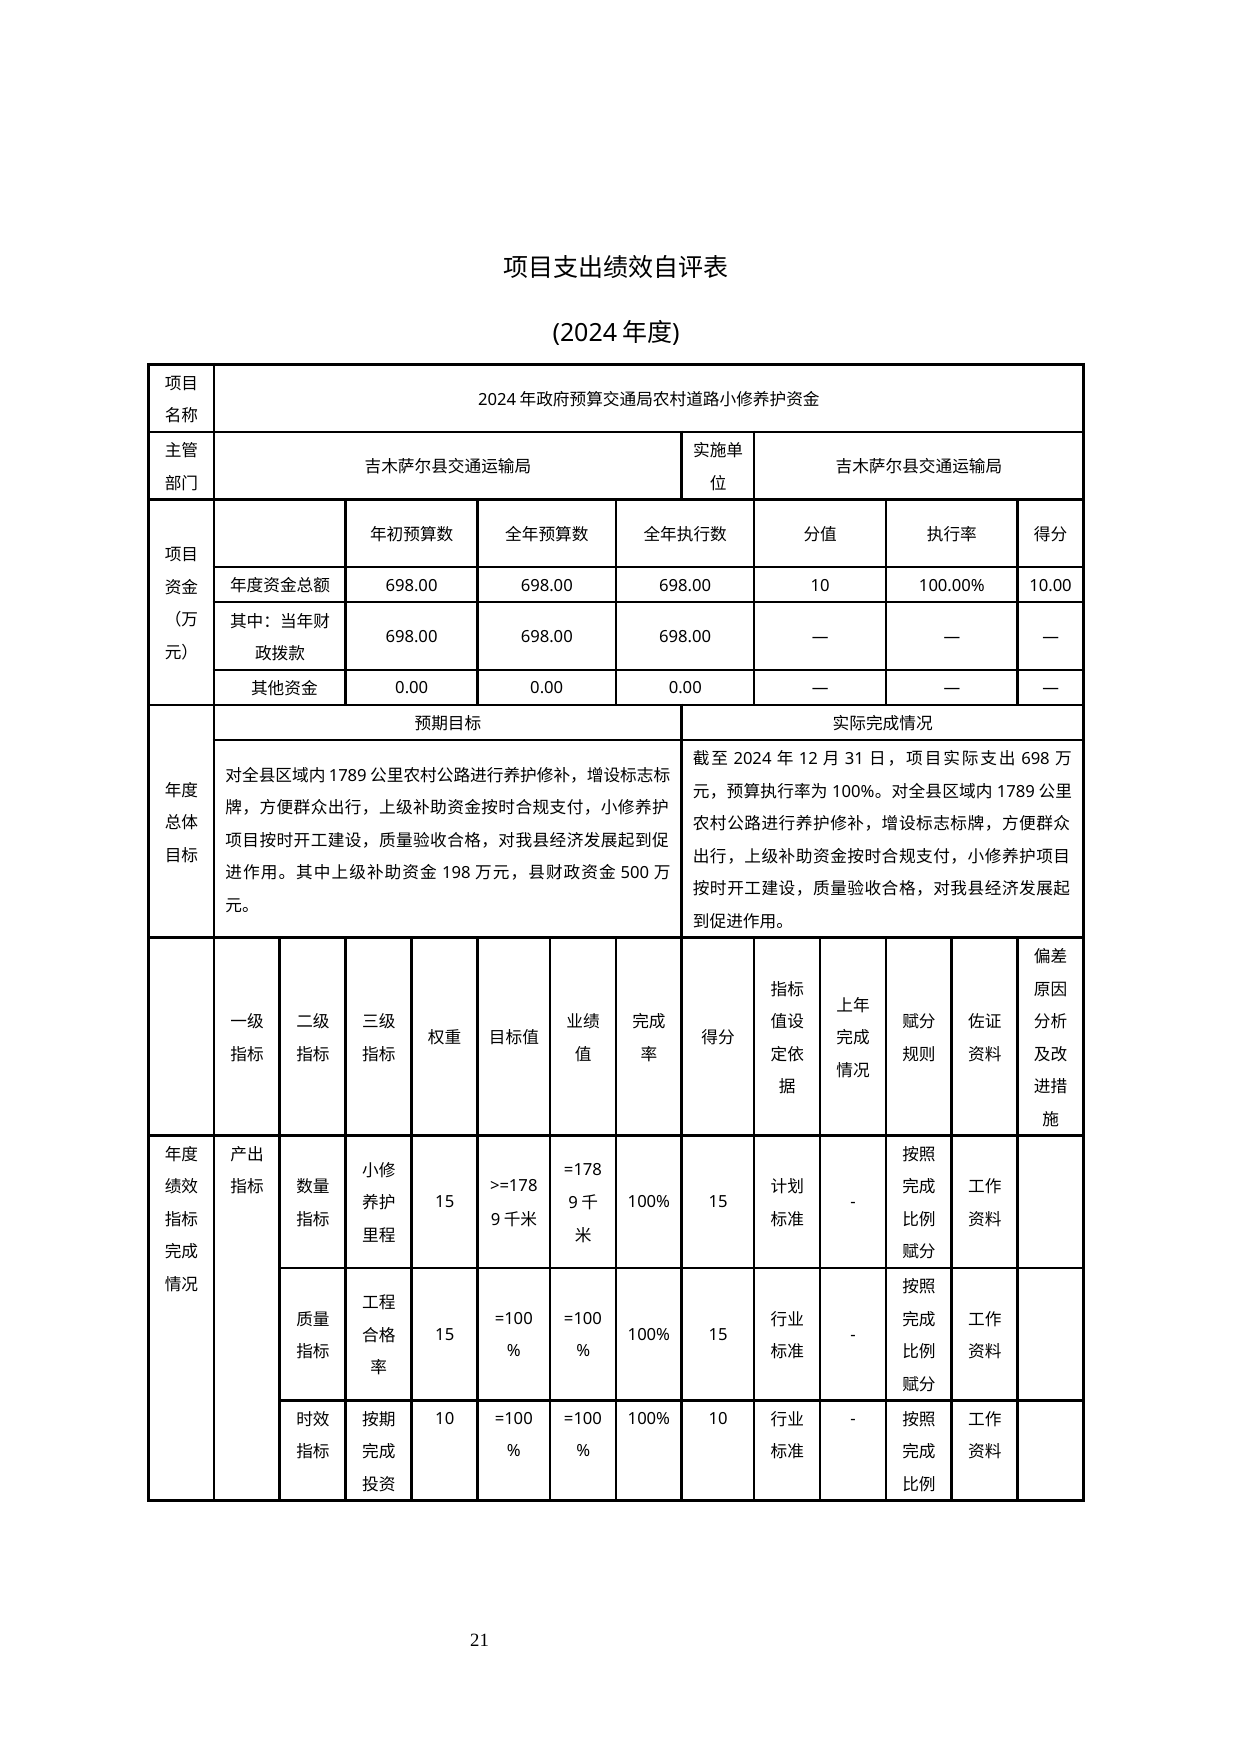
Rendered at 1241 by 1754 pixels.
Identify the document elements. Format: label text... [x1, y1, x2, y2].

table_cell 0.00 [617, 671, 753, 703]
table_cell (2024年度) [148, 298, 1083, 363]
table_cell 预期目标 [215, 706, 680, 739]
table_cell 实施单位 [683, 433, 753, 498]
table_cell 100% [617, 1269, 680, 1399]
table_cell 工作资料 [953, 1402, 1016, 1499]
table_cell 业绩值 [551, 939, 615, 1134]
table_cell [1019, 1402, 1082, 1499]
table_cell 按照完成比例赋分 [887, 1402, 950, 1499]
table_cell - [821, 1269, 885, 1399]
table_cell 按期完成投资率 [347, 1402, 410, 1499]
table_cell 小修养护里程 [347, 1137, 410, 1266]
table_cell 截至2024年12月31日，项目实际支出698万元，预算执行率为100%。对全县区域内1789公里农村公路进行养护修补，增设标志标牌，方便群众出行，上级补助资金按时合规支付，小修养护项目按时开工建设，质量验收合格，对我县经济发展起到促进作用。 [683, 741, 1082, 936]
table_cell - [821, 1402, 885, 1499]
table_cell 698.00 [347, 603, 476, 668]
table_cell 目标值 [479, 939, 549, 1134]
table_cell 质量指标 [281, 1269, 344, 1399]
table_cell 工作资料 [953, 1137, 1016, 1266]
table_cell 得分 [683, 939, 753, 1134]
table_cell 主管部门 [150, 433, 213, 498]
table_cell 吉木萨尔县交通运输局 [215, 433, 680, 498]
table_cell 计划标准 [755, 1137, 819, 1266]
table_cell - [821, 1137, 885, 1266]
table_cell — [755, 603, 885, 668]
table_cell 10 [683, 1402, 753, 1499]
table_cell 698.00 [479, 603, 615, 668]
table_cell 行业标准 [755, 1402, 819, 1499]
table_cell 按照完成比例赋分 [887, 1137, 950, 1266]
table_cell 时效指标 [281, 1402, 344, 1499]
table_cell 年初预算数 [347, 501, 476, 566]
table_cell 项目名称 [150, 366, 213, 431]
table_cell =1789千米 [551, 1137, 615, 1266]
table_cell 得分 [1019, 501, 1082, 566]
table_cell 一级指标 [215, 939, 278, 1134]
table_cell 年度资金总额 [215, 568, 344, 601]
table_cell [1019, 1269, 1082, 1399]
table_cell 项目资金（万元） [150, 501, 213, 703]
table_cell 完成率 [617, 939, 680, 1134]
table_cell 2024年政府预算交通局农村道路小修养护资金 [215, 366, 1082, 431]
table_cell 行业标准 [755, 1269, 819, 1399]
table_cell 按照完成比例赋分 [887, 1269, 950, 1399]
table_cell — [887, 603, 1016, 668]
table_cell 全年执行数 [617, 501, 753, 566]
table_cell [215, 501, 344, 566]
table_cell [150, 939, 213, 1134]
table_cell 数量指标 [281, 1137, 344, 1266]
table_cell 实际完成情况 [683, 706, 1082, 739]
table_cell 10.00 [1019, 568, 1082, 601]
table_cell 年度绩效指标完成情况 [150, 1137, 213, 1499]
table_cell 698.00 [617, 603, 753, 668]
table_cell >=1789千米 [479, 1137, 549, 1266]
table_cell 分值 [755, 501, 885, 566]
table_cell 工程合格率 [347, 1269, 410, 1399]
table_cell 对全县区域内1789公里农村公路进行养护修补，增设标志标牌，方便群众出行，上级补助资金按时合规支付，小修养护项目按时开工建设，质量验收合格，对我县经济发展起到促进作用。其中上级补助资金198万元，县财政资金500万元。 [215, 741, 680, 936]
table_cell 10 [755, 568, 885, 601]
table_cell 10 [413, 1402, 476, 1499]
table_header 项目支出绩效自评表 [148, 233, 1083, 298]
table_cell — [755, 671, 885, 703]
table_cell 二级指标 [281, 939, 344, 1134]
table_cell 年度总体目标 [150, 706, 213, 936]
table_cell 0.00 [347, 671, 476, 703]
table_cell 100% [617, 1402, 680, 1499]
table_cell =100% [551, 1269, 615, 1399]
table_cell — [1019, 671, 1082, 703]
table_cell 产出指标 [215, 1137, 278, 1499]
table_cell =100% [479, 1402, 549, 1499]
table_cell 工作资料 [953, 1269, 1016, 1399]
table_cell 权重 [413, 939, 476, 1134]
table_cell 其他资金 [215, 671, 344, 703]
table_cell 其中：当年财政拨款 [215, 603, 344, 668]
table_cell 698.00 [617, 568, 753, 601]
table_cell 15 [413, 1269, 476, 1399]
table_cell 0.00 [479, 671, 615, 703]
table_cell 100% [617, 1137, 680, 1266]
table_cell 上年完成情况 [821, 939, 885, 1134]
table_cell 三级指标 [347, 939, 410, 1134]
table_cell 15 [683, 1137, 753, 1266]
table_cell — [887, 671, 1016, 703]
table_cell 偏差原因分析及改进措施 [1019, 939, 1082, 1134]
table_cell 佐证资料 [953, 939, 1016, 1134]
table_cell 15 [413, 1137, 476, 1266]
table_cell [1019, 1137, 1082, 1266]
table_cell 698.00 [479, 568, 615, 601]
table_cell 吉木萨尔县交通运输局 [755, 433, 1082, 498]
table_cell 全年预算数 [479, 501, 615, 566]
table_cell 赋分规则 [887, 939, 950, 1134]
table_cell 执行率 [887, 501, 1016, 566]
table_cell 15 [683, 1269, 753, 1399]
table_cell 100.00% [887, 568, 1016, 601]
table_cell 698.00 [347, 568, 476, 601]
table_cell =100% [479, 1269, 549, 1399]
table_cell 指标值设定依据 [755, 939, 819, 1134]
table_cell — [1019, 603, 1082, 668]
table_cell =100% [551, 1402, 615, 1499]
